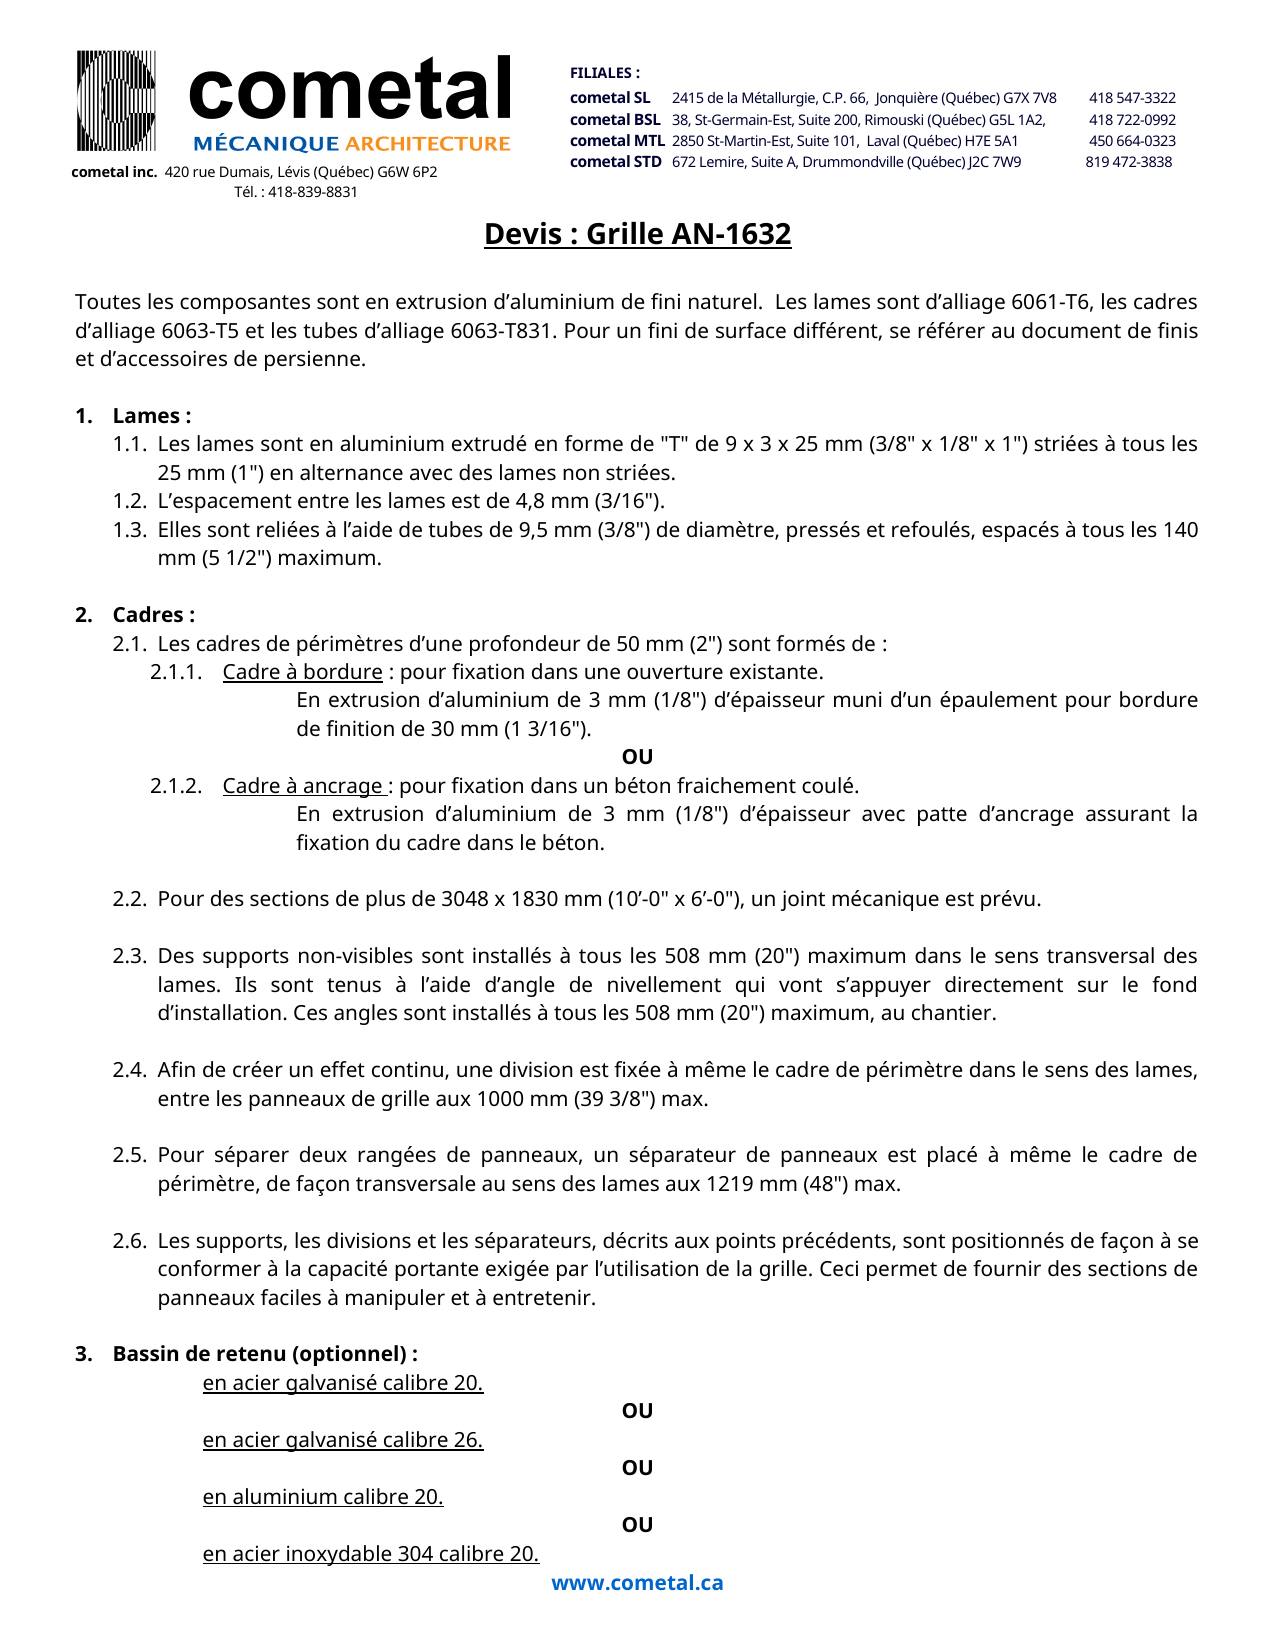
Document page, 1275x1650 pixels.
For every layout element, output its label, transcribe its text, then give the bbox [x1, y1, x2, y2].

text en acier galvanisé calibre 26. [157, 1425, 1200, 1453]
text En extrusion d’aluminium de 3 mm (1/8") d’épaisseur muni d’un épaulement pour bordure de finition de 30 mm (1 3/16"). [296, 686, 1200, 742]
list Les supports, les divisions et les séparateurs, décrits aux points précédents, sont positionnés de façon à se conformer à la capacité portante exigée par l’utilisation de la grille. Ceci permet de fournir des sections de panneaux faciles à manipuler et à entretenir. [112, 1226, 1200, 1311]
list Bassin de retenu (optionnel) : [75, 1339, 1200, 1368]
list Les cadres de périmètres d’une profondeur de 50 mm (2") sont formés de : [112, 629, 1200, 657]
text Toutes les composantes sont en extrusion d’aluminium de fini naturel. Les lames sont d’alliage 6061-T6, les cadres d’alliage 6063-T5 et les tubes d’alliage 6063-T831. Pour un fini de surface différent, se référer au document de finis et d’accessoires de persienne. [75, 287, 1200, 373]
text OU [75, 1453, 1200, 1482]
list Lames : [75, 401, 1200, 429]
list Pour séparer deux rangées de panneaux, un séparateur de panneaux est placé à même le cadre de périmètre, de façon transversale au sens des lames aux 1219 mm (48") max. [112, 1141, 1200, 1197]
list Des supports non-visibles sont installés à tous les 508 mm (20") maximum dans le sens transversal des lames. Ils sont tenus à l’aide d’angle de nivellement qui vont s’appuyer directement sur le fond d’installation. Ces angles sont installés à tous les 508 mm (20") maximum, au chantier. [112, 941, 1200, 1027]
text en acier inoxydable 304 calibre 20. [157, 1539, 1200, 1567]
list L’espacement entre les lames est de 4,8 mm (3/16"). [112, 486, 1200, 515]
text OU [75, 742, 1200, 771]
list En extrusion d’aluminium de 3 mm (1/8") d’épaisseur avec patte d’ancrage assurant la fixation du cadre dans le béton. [296, 799, 1200, 856]
text Devis : Grille AN-1632 [75, 81, 1200, 253]
list Les lames sont en aluminium extrudé en forme de "T" de 9 x 3 x 25 mm (3/8" x 1/8" x 1") striées à tous les 25 mm (1") en alternance avec des lames non striées. [112, 429, 1200, 486]
text en acier galvanisé calibre 20. [157, 1368, 1200, 1396]
text OU [75, 1510, 1200, 1539]
list Pour des sections de plus de 3048 x 1830 mm (10’-0" x 6’-0"), un joint mécanique est prévu. [112, 884, 1200, 913]
text OU [75, 1396, 1200, 1425]
list Cadres : [75, 600, 1200, 629]
list Cadre à bordure : pour fixation dans une ouverture existante. [150, 657, 1200, 686]
picture [71, 32, 519, 162]
list Afin de créer un effet continu, une division est fixée à même le cadre de périmètre dans le sens des lames, entre les panneaux de grille aux 1000 mm (39 3/8") max. [112, 1055, 1200, 1112]
list Cadre à ancrage : pour fixation dans un béton fraichement coulé. [150, 771, 1200, 799]
list Elles sont reliées à l’aide de tubes de 9,5 mm (3/8") de diamètre, pressés et refoulés, espacés à tous les 140 mm (5 1/2") maximum. [112, 515, 1200, 572]
text en aluminium calibre 20. [202, 1482, 1200, 1510]
